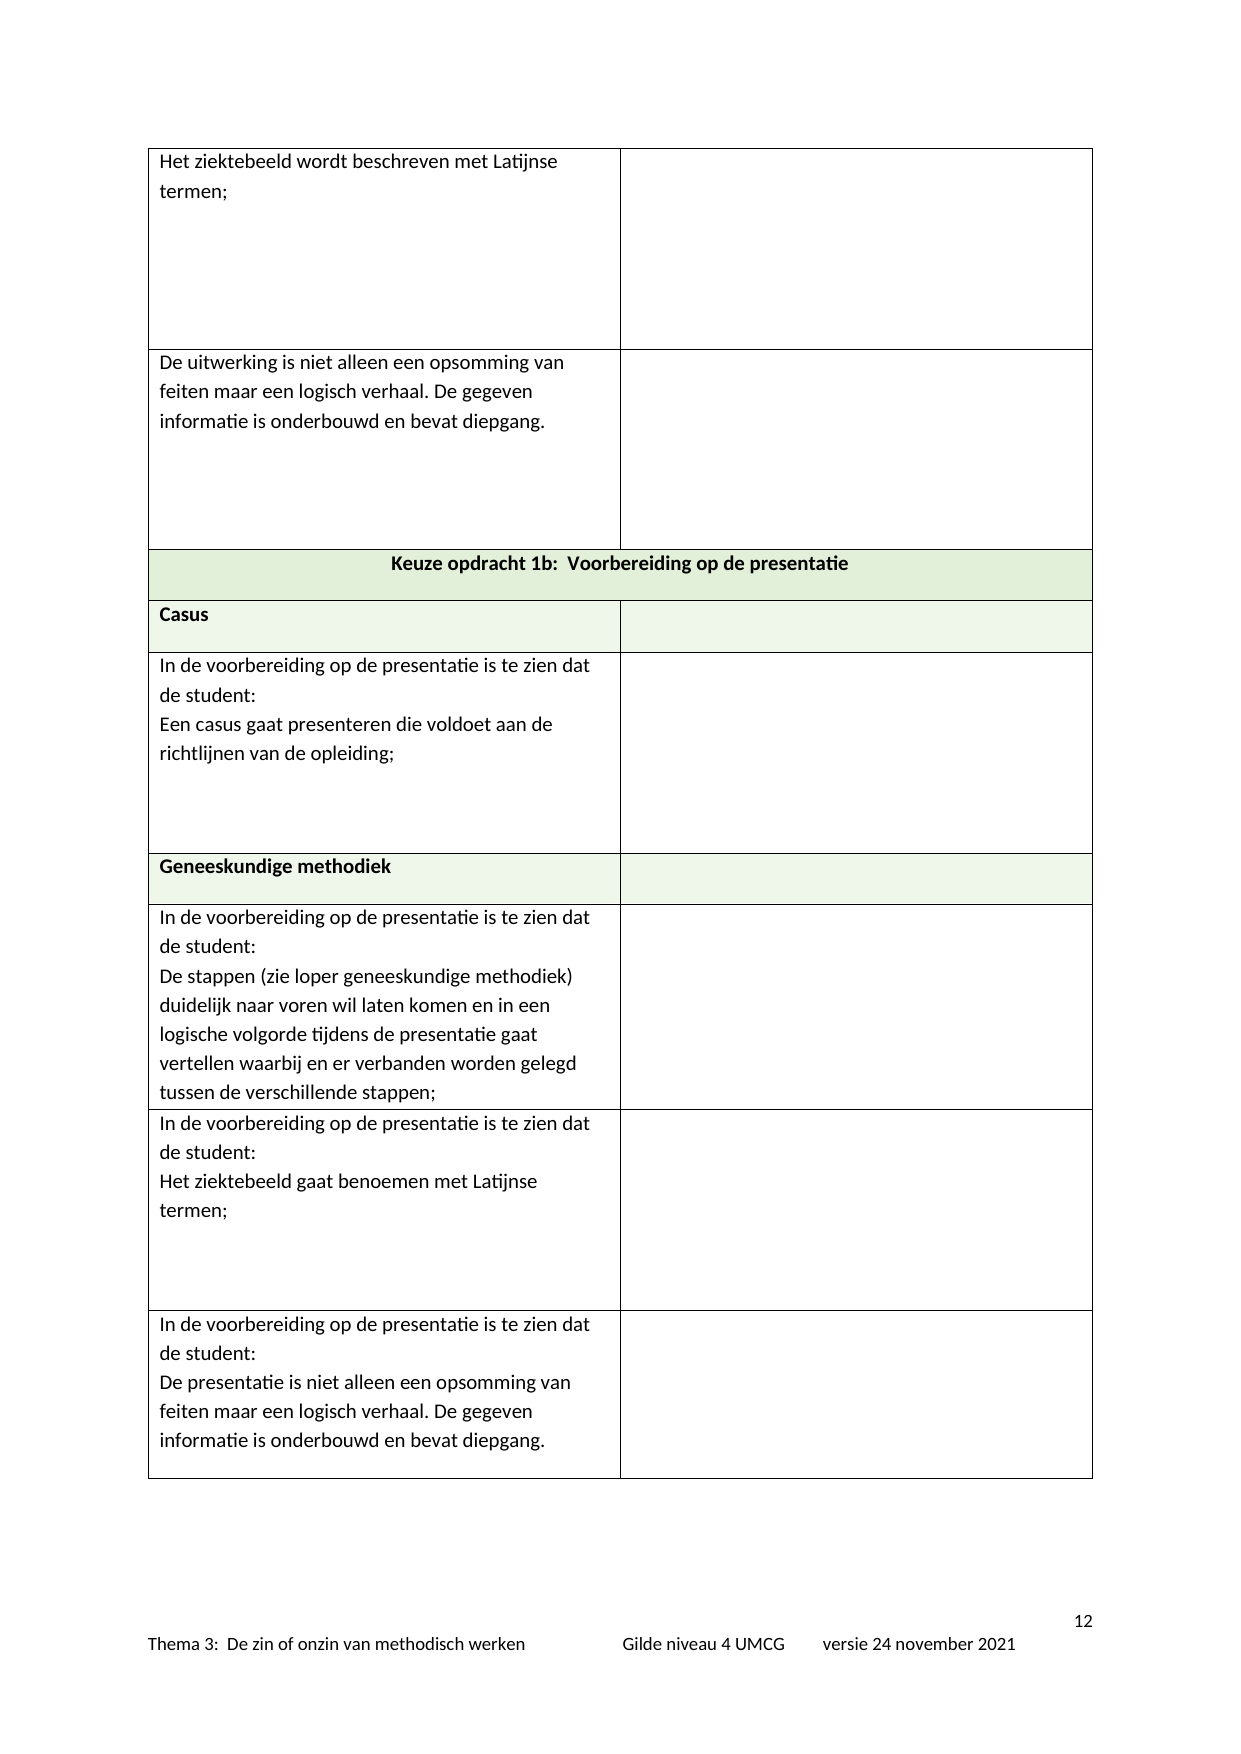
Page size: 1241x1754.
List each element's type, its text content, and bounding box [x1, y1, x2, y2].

table_cell In de voorbereiding op de presentatie is te zien dat de student: Het ziektebeeld gaat benoemen met Latijnse termen; [149, 1110, 620, 1310]
table_cell Geneeskundige methodiek [149, 854, 620, 903]
table_cell Casus [149, 601, 620, 652]
table_cell De uitwerking is niet alleen een opsomming van feiten maar een logisch verhaal. De gegeven informatie is onderbouwd en bevat diepgang. [149, 350, 620, 549]
table_cell In de voorbereiding op de presentatie is te zien dat de student: Een casus gaat presenteren die voldoet aan de richtlijnen van de opleiding; [149, 653, 620, 852]
table_cell Het ziektebeeld wordt beschreven met Latijnse termen; [149, 149, 620, 348]
table_cell In de voorbereiding op de presentatie is te zien dat de student: De presentatie is niet alleen een opsomming van feiten maar een logisch verhaal. De gegeven informatie is onderbouwd en bevat diepgang. [149, 1311, 620, 1477]
table_cell [621, 854, 1092, 903]
table_cell [621, 149, 1092, 348]
table_cell [621, 653, 1092, 852]
table_cell [621, 350, 1092, 549]
table_cell In de voorbereiding op de presentatie is te zien dat de student: De stappen (zie loper geneeskundige methodiek) duidelijk naar voren wil laten komen en in een logische volgorde tijdens de presentatie gaat vertellen waarbij en er verbanden worden gelegd tussen de verschillende stappen; [149, 905, 620, 1109]
table_cell [621, 905, 1092, 1109]
table_cell [621, 601, 1092, 652]
table_cell [621, 1311, 1092, 1477]
table_cell Keuze opdracht 1b: Voorbereiding op de presentatie [149, 550, 1092, 600]
table_cell [621, 1110, 1092, 1310]
